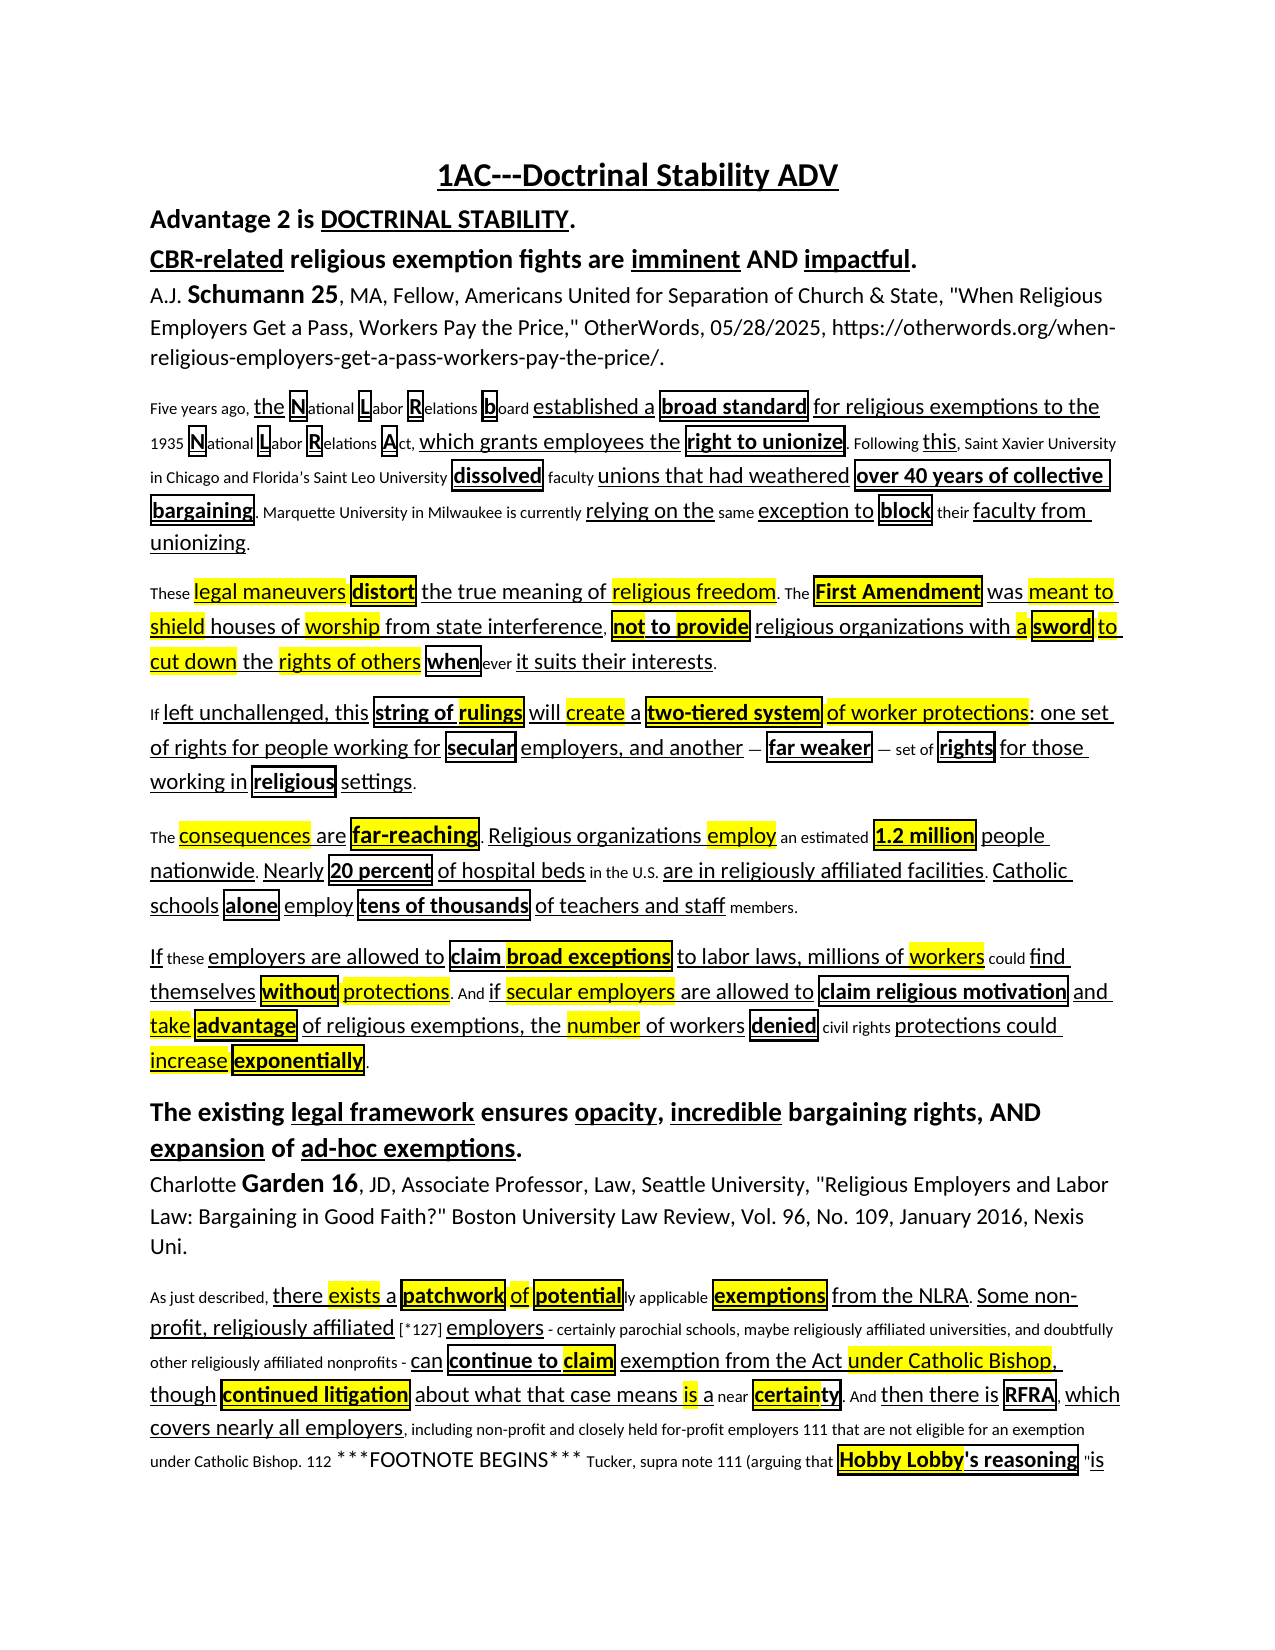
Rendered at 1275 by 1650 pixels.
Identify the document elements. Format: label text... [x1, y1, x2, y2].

text Charlotte Garden 16, JD, Associate Professor, Law, Seattle University, "Religious Employers and Labor Law: Bargaining in Good Faith?" Boston University Law Review, Vol. 96, No. 109, January 2016, Nexis Uni. [150, 1167, 1125, 1260]
text These legal maneuvers distort the true meaning of religious freedom. The First Amendment was meant to shield houses of worship from state interference, not to provide religious organizations with a sword to cut down the rights of others whenever it suits their interests. [150, 575, 1125, 677]
text If left unchallenged, this string of rulings will create a two-tiered system of worker protections: one set of rights for people working for secular employers, and another — far weaker — set of rights for those working in religious settings. [150, 696, 1125, 798]
subtitle The existing legal framework ensures opacity, incredible bargaining rights, AND expansion of ad-hoc exemptions. [150, 1095, 1125, 1164]
subtitle CBR-related religious exemption fights are imminent AND impactful. [150, 242, 1125, 275]
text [150, 1279, 1125, 1476]
text If these employers are allowed to claim broad exceptions to labor laws, millions of workers could find themselves without protections. And if secular employers are allowed to claim religious motivation and take advantage of religious exemptions, the number of workers denied civil rights protections could increase exponentially. [150, 940, 1125, 1076]
text The consequences are far-reaching. Religious organizations employ an estimated 1.2 million people nationwide. Nearly 20 percent of hospital beds in the U.S. are in religiously affiliated facilities. Catholic schools alone employ tens of thousands of teachers and staff members. [150, 817, 1125, 921]
subtitle Advantage 2 is DOCTRINAL STABILITY. [150, 202, 1125, 235]
text A.J. Schumann 25, MA, Fellow, Americans United for Separation of Church & State, "When Religious Employers Get a Pass, Workers Pay the Price," OtherWords, 05/28/2025, https://otherwords.org/when-religious-employers-get-a-pass-workers-pay-the-price/. [150, 278, 1125, 371]
subtitle 1AC---Doctrinal Stability ADV [150, 154, 1125, 195]
text Five years ago, the National Labor Relations board established a broad standard for religious exemptions to the 1935 National Labor Relations Act, which grants employees the right to unionize. Following this, Saint Xavier University in Chicago and Florida’s Saint Leo University dissolved faculty unions that had weathered over 40 years of collective bargaining. Marquette University in Milwaukee is currently relying on the same exception to block their faculty from unionizing. [150, 390, 1125, 556]
